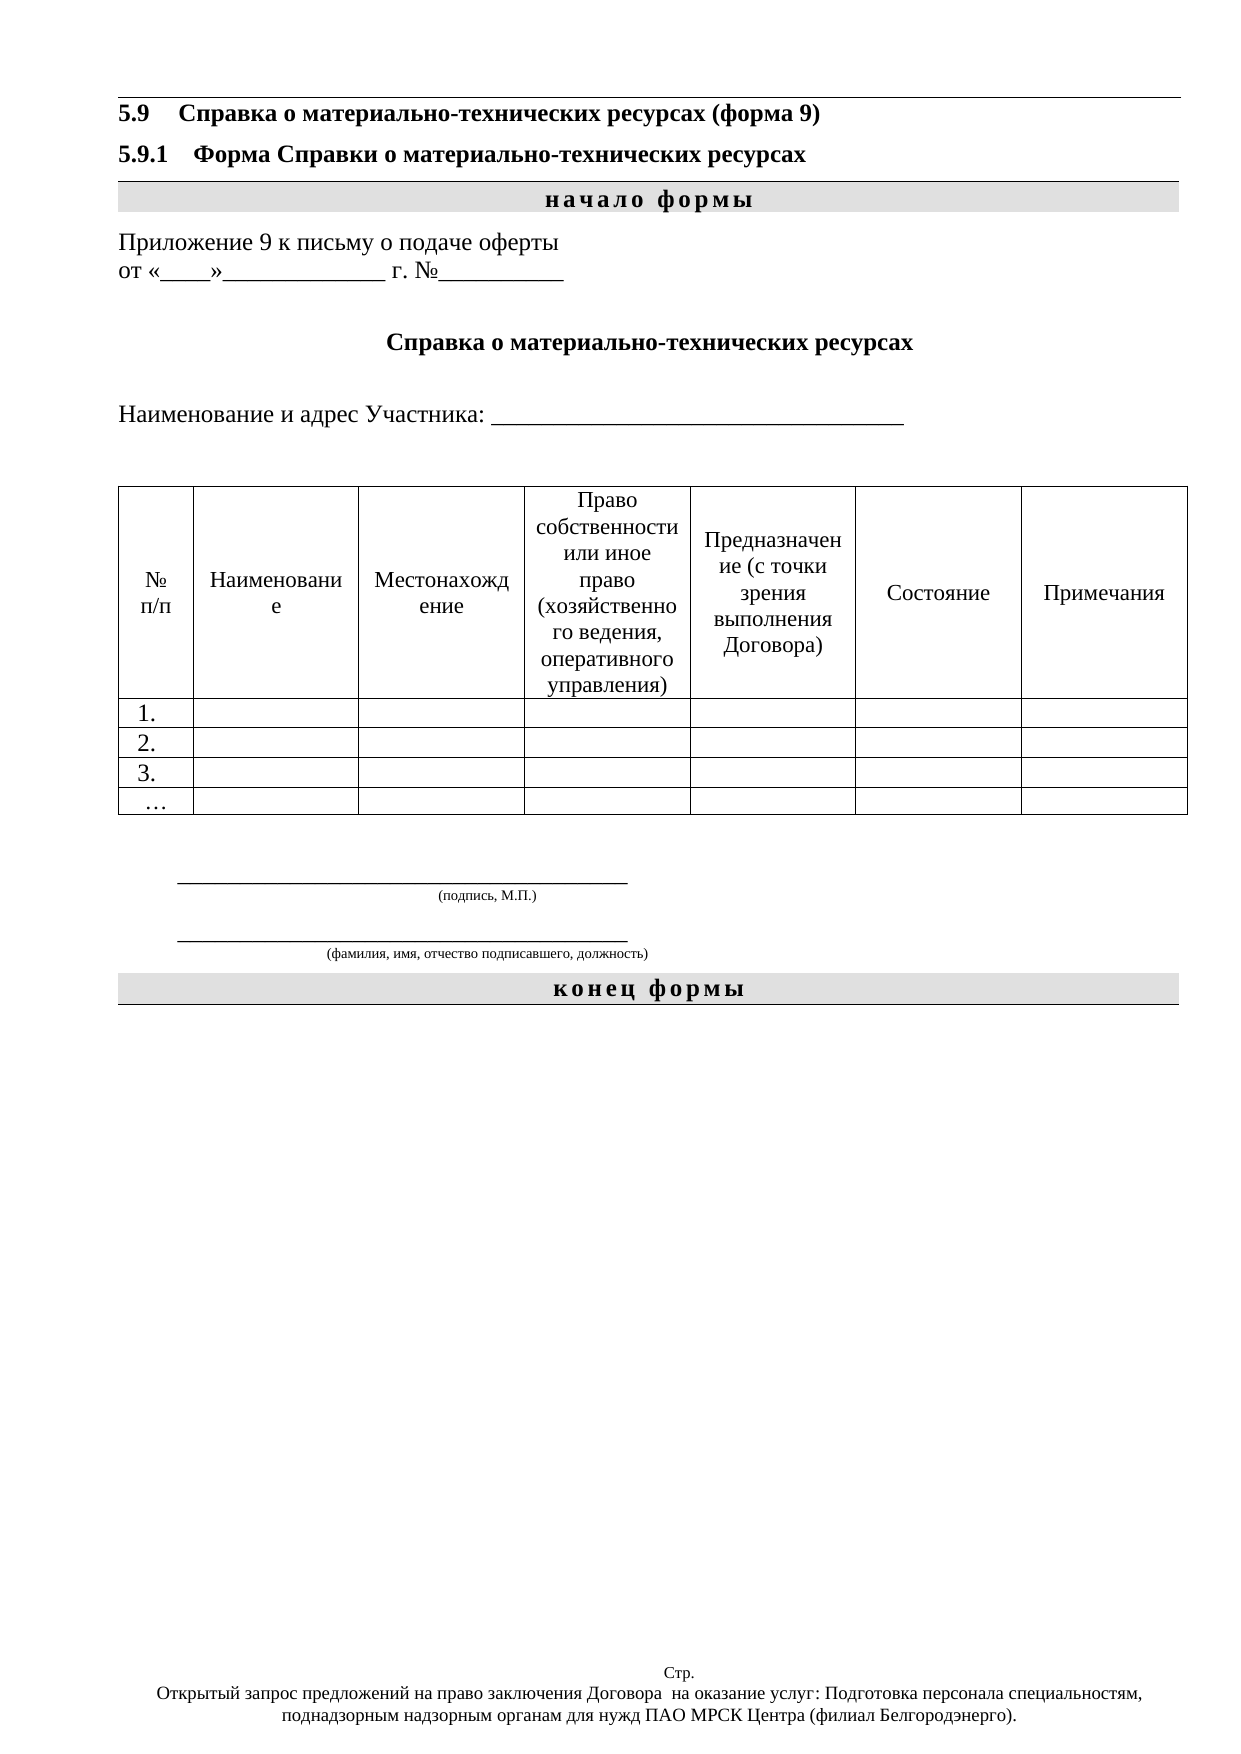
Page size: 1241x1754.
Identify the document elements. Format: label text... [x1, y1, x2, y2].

text ____________________________________ [118, 916, 1181, 944]
subtitle Справка о материально-технических ресурсах (форма 9) [118, 98, 1181, 127]
table_header Право собственности или иное право (хозяйственного ведения, оперативного управления) [525, 487, 690, 697]
text (фамилия, имя, отчество подписавшего, должность) [118, 944, 797, 973]
table_header Примечания [1022, 487, 1187, 697]
table_cell [691, 728, 855, 757]
table_cell [856, 728, 1021, 757]
table_cell [525, 788, 690, 814]
table_cell [856, 699, 1021, 727]
table_header Состояние [856, 487, 1021, 697]
table_cell [1022, 788, 1187, 814]
table_cell [119, 758, 193, 787]
table_cell [691, 699, 855, 727]
table_cell [525, 758, 690, 787]
subtitle Форма Справки о материально-технических ресурсах [118, 139, 1181, 168]
text Наименование и адрес Участника: _________________________________ [118, 399, 1181, 428]
table_cell [1022, 728, 1187, 757]
table_cell [1022, 758, 1187, 787]
text Справка о материально-технических ресурсах [118, 327, 1181, 356]
table_cell [1022, 699, 1187, 727]
table_header Наименование [194, 487, 358, 697]
table_cell [691, 758, 855, 787]
table_cell [359, 758, 524, 787]
table_cell [119, 699, 193, 727]
text ____________________________________ [118, 858, 1181, 887]
table_cell [359, 788, 524, 814]
text конец формы [118, 973, 1179, 1004]
table_cell … [119, 788, 193, 814]
table_cell [194, 788, 358, 814]
text (подпись, М.П.) [118, 887, 797, 916]
table_header № п/п [119, 487, 193, 697]
table_cell [525, 728, 690, 757]
table_cell [359, 728, 524, 757]
table_cell [691, 788, 855, 814]
table_cell [194, 728, 358, 757]
table_cell [856, 788, 1021, 814]
table_cell [856, 758, 1021, 787]
table_cell [525, 699, 690, 727]
table_cell [119, 728, 193, 757]
table_cell [359, 699, 524, 727]
table_header Предназначение (с точки зрения выполнения Договора) [691, 487, 855, 697]
table_cell [194, 758, 358, 787]
text Приложение 9 к письму о подаче оферты от «____»_____________ г. №__________ [118, 227, 1181, 284]
text начало формы [118, 182, 1179, 212]
table_header Местонахождение [359, 487, 524, 697]
table_cell [194, 699, 358, 727]
